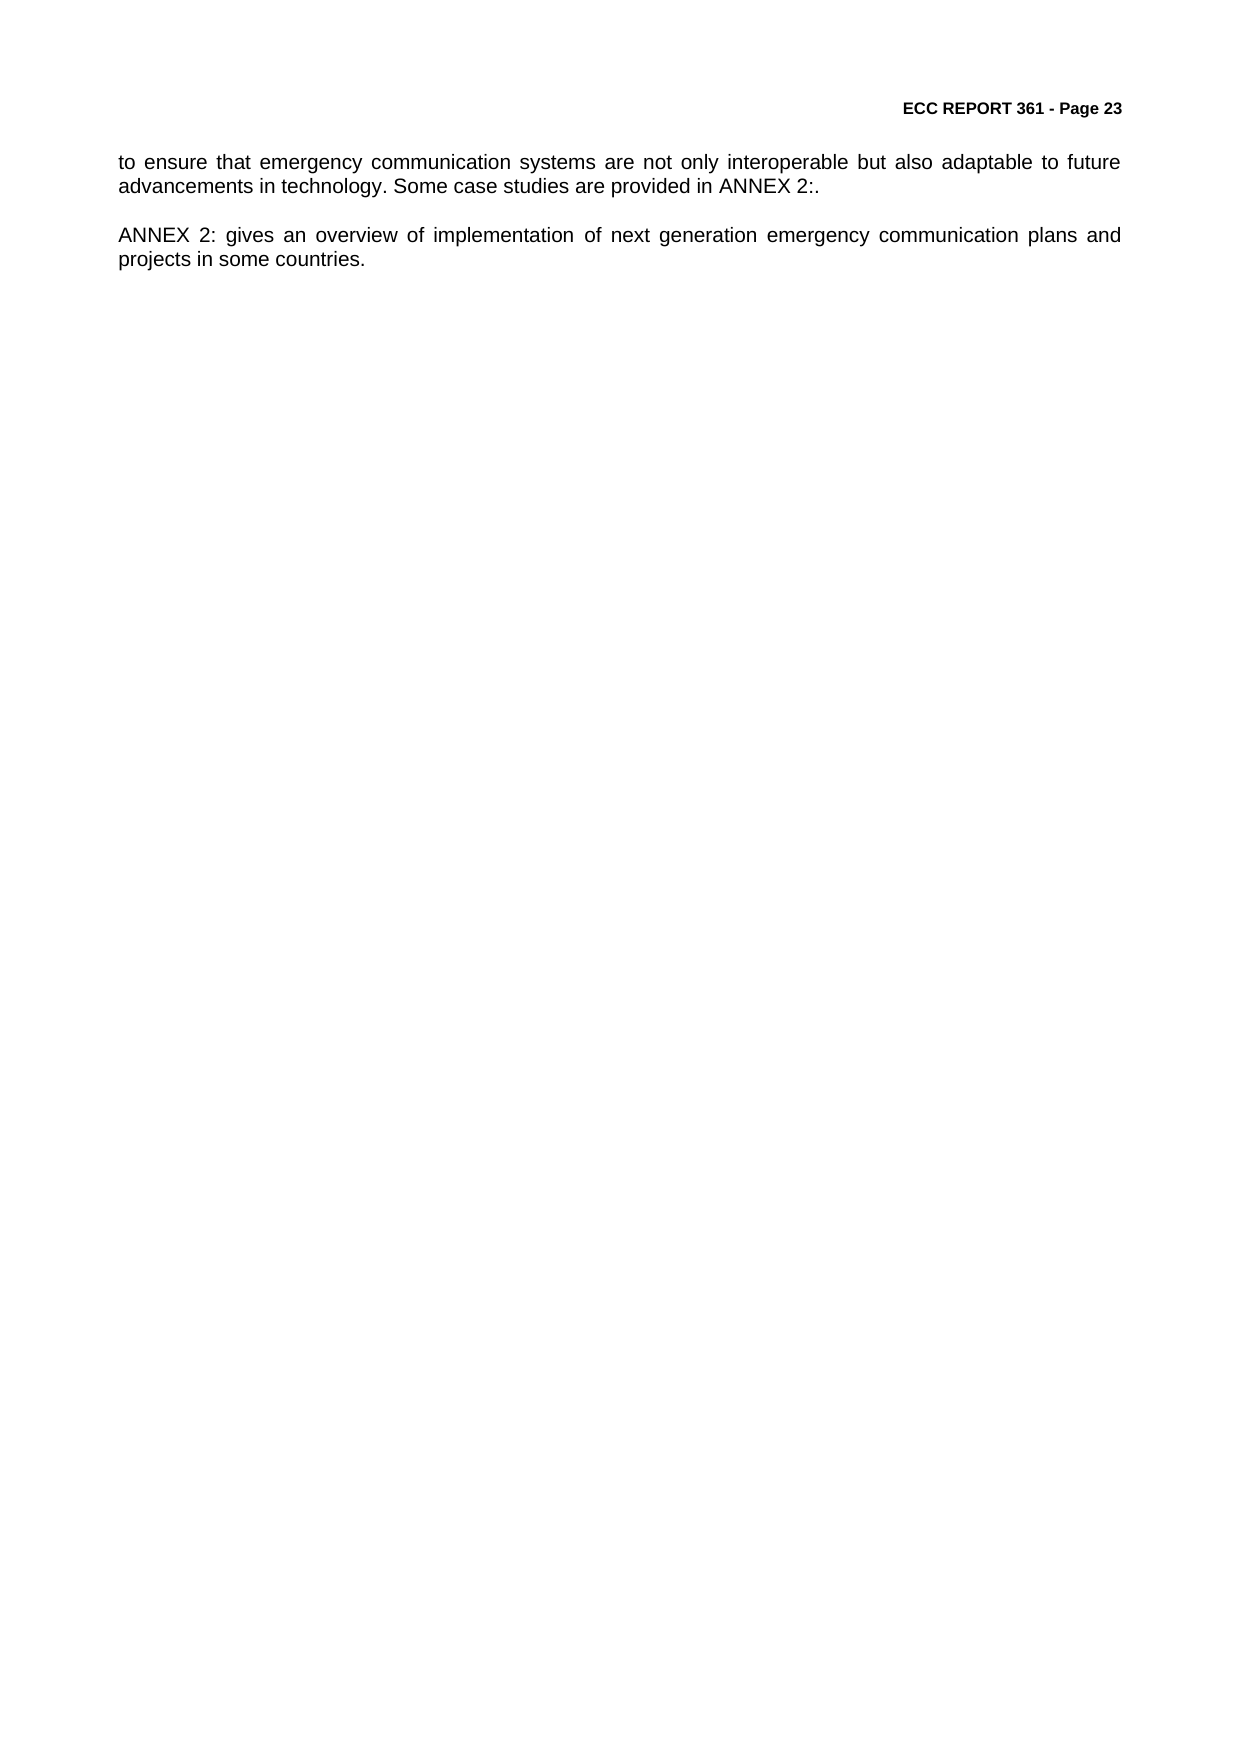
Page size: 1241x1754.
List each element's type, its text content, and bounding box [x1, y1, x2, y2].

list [118, 150, 1122, 198]
list Annex 2 gives an overview of implementation of next generation emergency communication plans and projects in some countries. [118, 223, 1122, 271]
